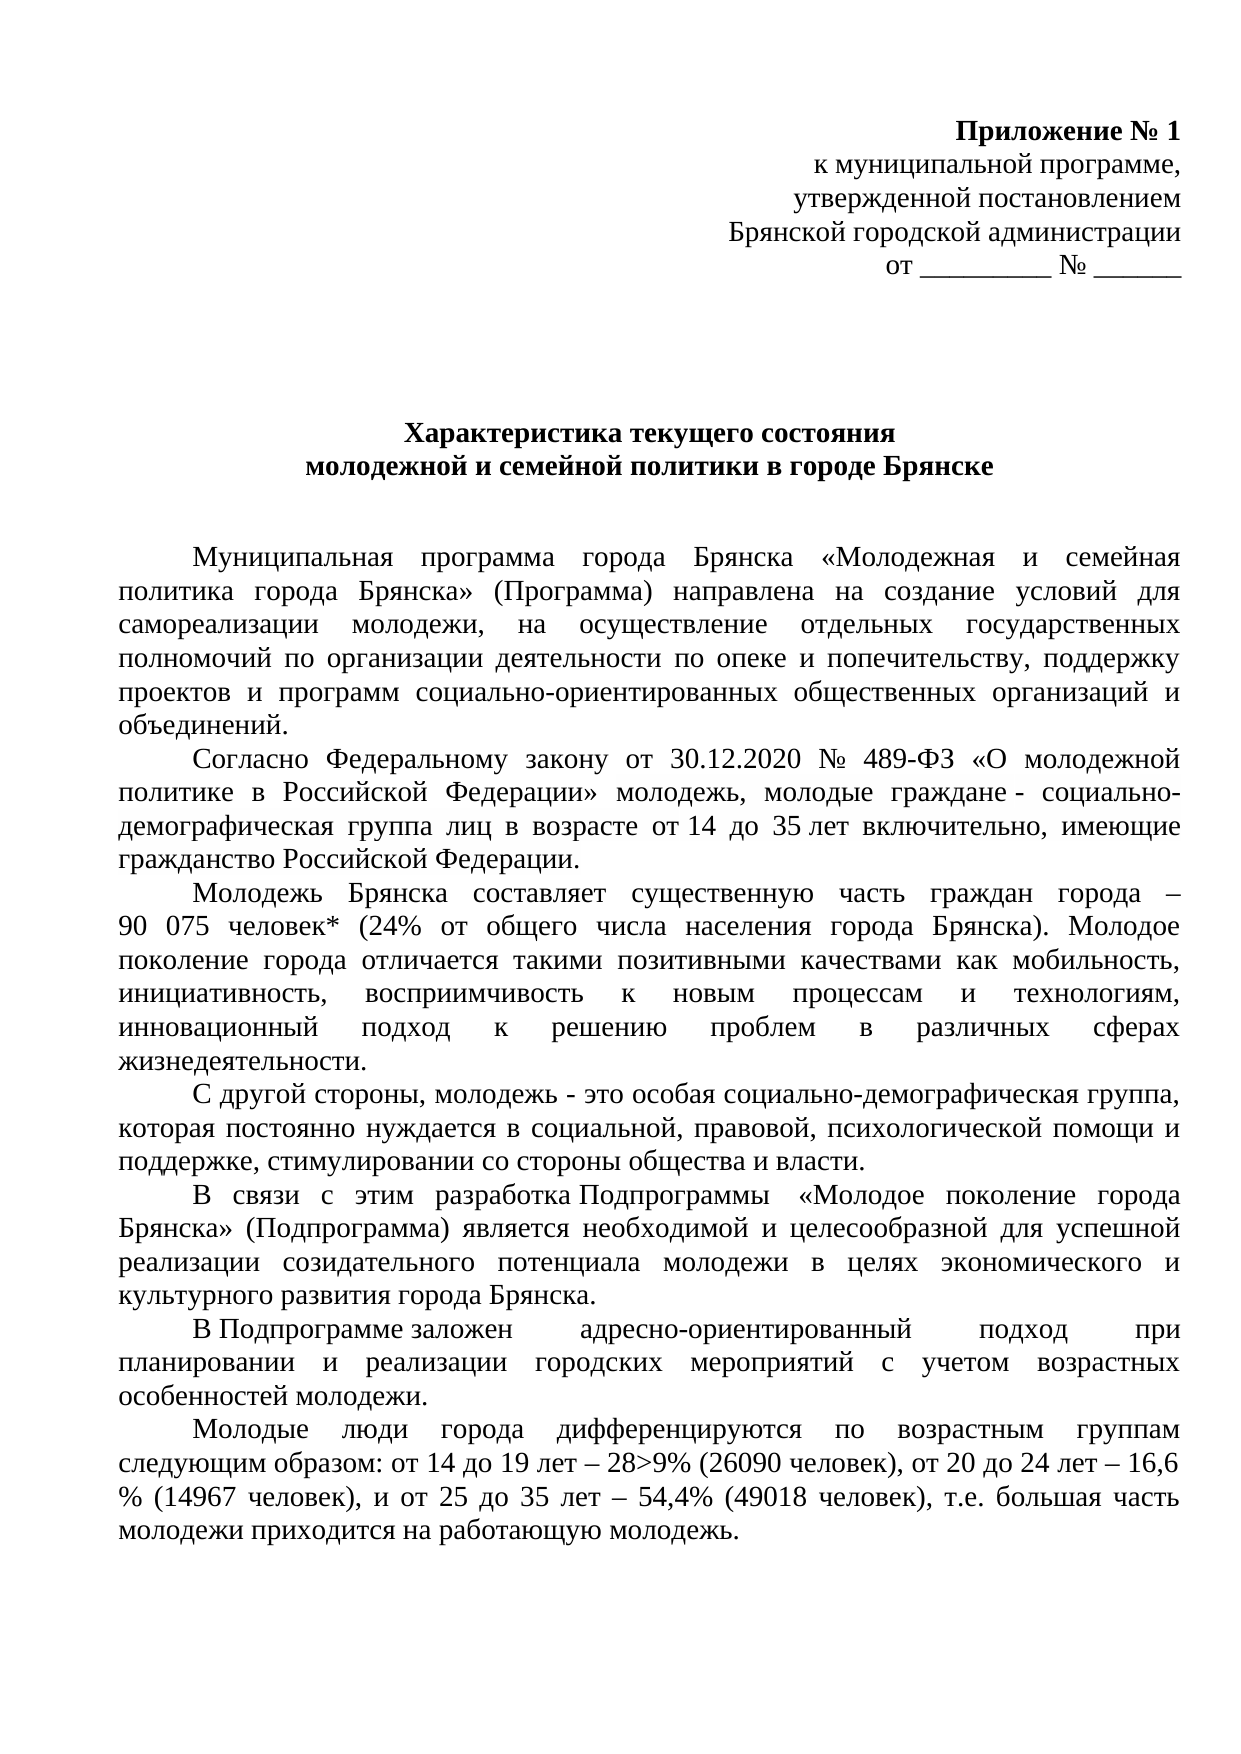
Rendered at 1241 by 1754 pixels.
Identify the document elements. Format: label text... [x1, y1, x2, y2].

text Муниципальная программа города Брянска «Молодежная и семейная политика города Брянска» (Программа) направлена на создание условий для самореализации молодежи, на осуществление отдельных государственных полномочий по организации деятельности по опеке и попечительству, поддержку проектов и программ социально-ориентированных общественных организаций и объединений. [118, 539, 1181, 741]
text молодежной и семейной политики в городе Брянске [118, 448, 1181, 482]
text утвержденной постановлением [118, 180, 1181, 214]
text к муниципальной программе, [118, 147, 1181, 180]
text Молодежь Брянска составляет существенную часть граждан города – 90 075 человек* (24% от общего числа населения города Брянска). Молодое поколение города отличается такими позитивными качествами как мобильность, инициативность, восприимчивость к новым процессам и технологиям, инновационный подход к решению проблем в различных сферах жизнедеятельности. [118, 875, 1181, 1076]
text В Подпрограмме заложен адресно-ориентированный подход при планировании и реализации городских мероприятий с учетом возрастных особенностей молодежи. [118, 1311, 1181, 1412]
text С другой стороны, молодежь - это особая социально-демографическая группа, которая постоянно нуждается в социальной, правовой, психологической помощи и поддержке, стимулировании со стороны общества и власти. [118, 1076, 1181, 1177]
text Согласно Федеральному закону от 30.12.2020 № 489-ФЗ «О молодежной политике в Российской Федерации» молодежь, молодые граждане - социально-демографическая группа лиц в возрасте от 14 до 35 лет включительно, имеющие гражданство Российской Федерации. [118, 741, 1181, 808]
text Характеристика текущего состояния [118, 415, 1181, 448]
text Брянской городской администрации [118, 214, 1181, 247]
text Согласно Федеральному закону от 30.12.2020 № 489-ФЗ «О молодежной политике в Российской Федерации» молодежь, молодые граждане - социально-демографическая группа лиц в возрасте от 14 до 35 лет включительно, имеющие гражданство Российской Федерации. [581, 808, 1181, 875]
text от _________ № ______ [118, 247, 1181, 281]
text В связи с этим разработка Подпрограммы «Молодое поколение города Брянска» (Подпрограмма) является необходимой и целесообразной для успешной реализации созидательного потенциала молодежи в целях экономического и культурного развития города Брянска. [118, 1177, 1181, 1311]
text Молодые люди города дифференцируются по возрастным группам следующим образом: от 14 до 19 лет – 28>9% (26090 человек), от 20 до 24 лет – 16,6 % (14967 человек), и от 25 до 35 лет – 54,4% (49018 человек), т.е. большая часть молодежи приходится на работающую молодежь. [118, 1412, 1181, 1546]
text Приложение № 1 [118, 113, 1181, 147]
